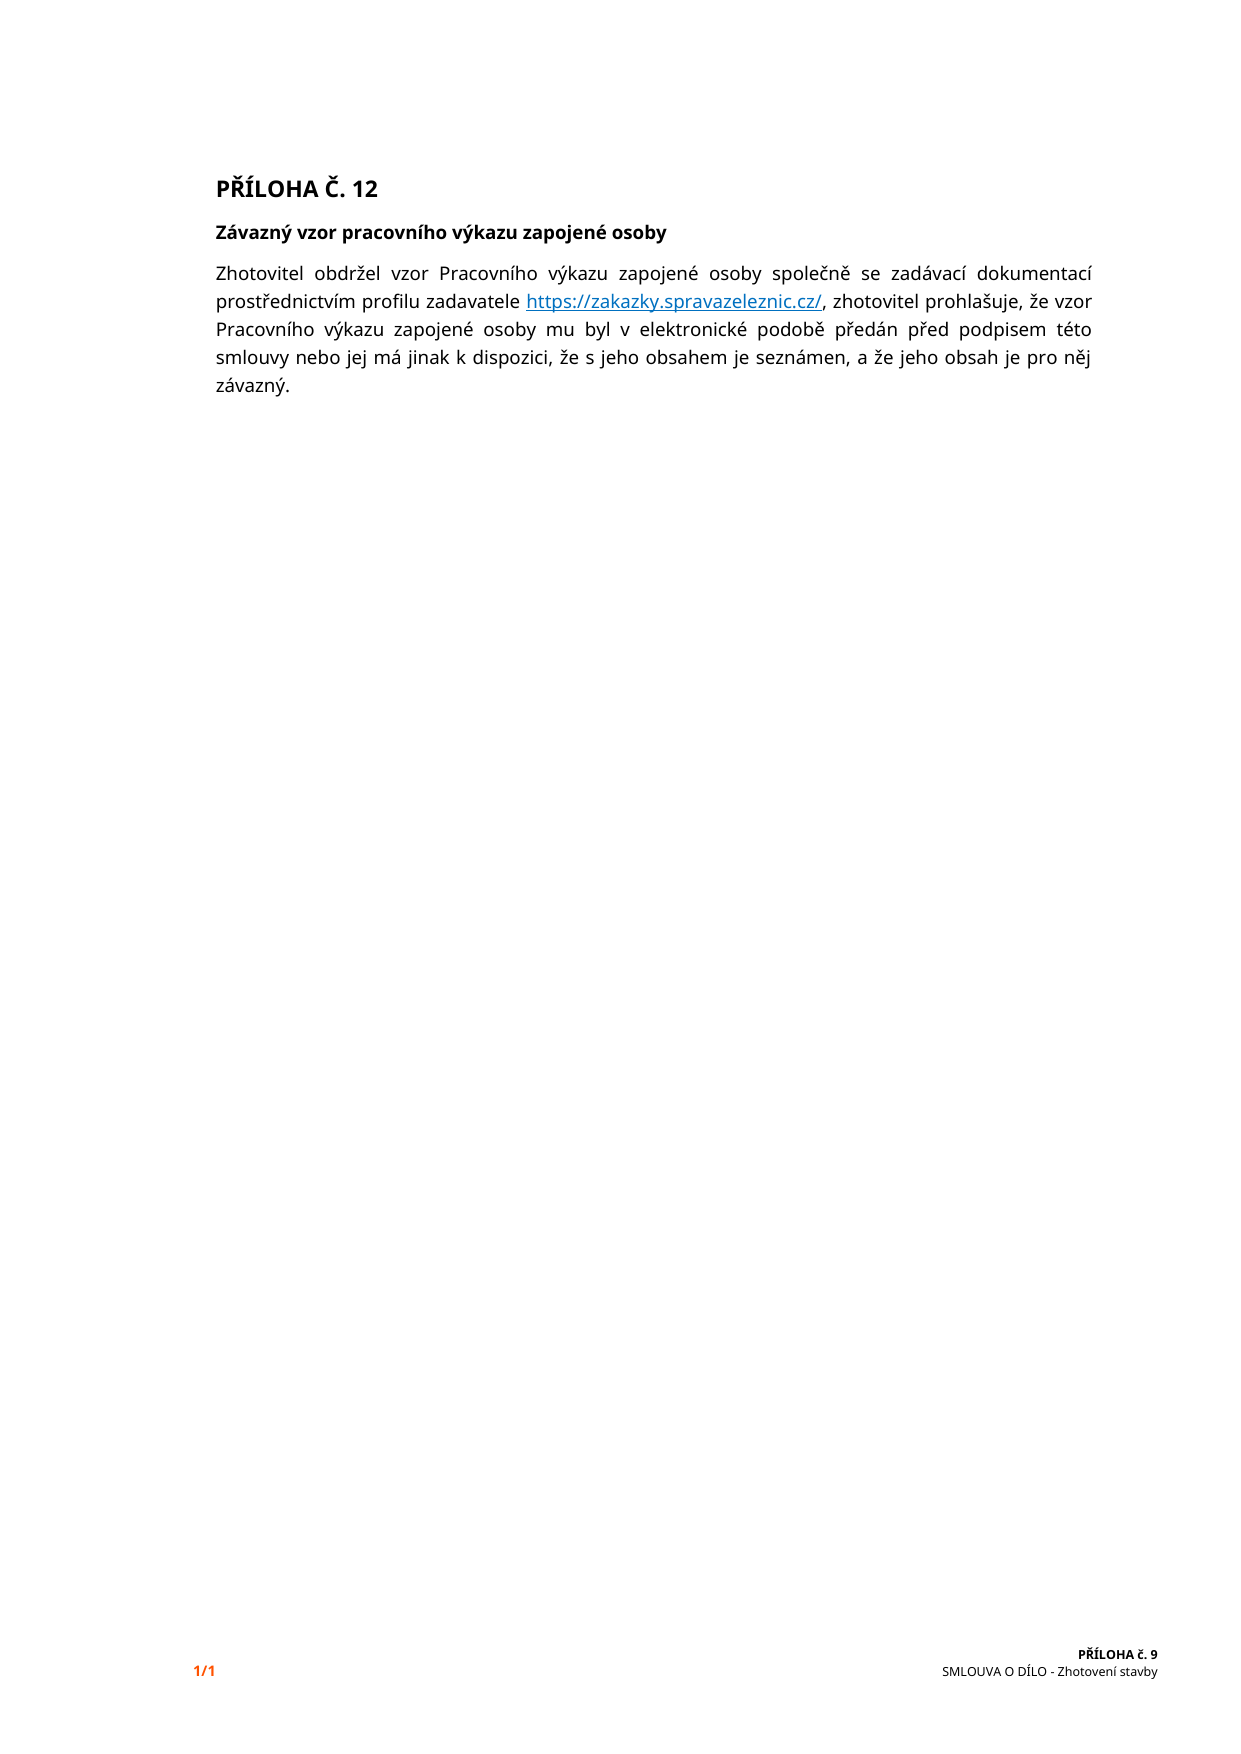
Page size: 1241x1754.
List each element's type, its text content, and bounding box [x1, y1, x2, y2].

text Závazný vzor pracovního výkazu zapojené osoby [216, 219, 1093, 245]
text Zhotovitel obdržel vzor Pracovního výkazu zapojené osoby společně se zadávací dokumentací prostřednictvím profilu zadavatele https://zakazky.spravazeleznic.cz/, zhotovitel prohlašuje, že vzor Pracovního výkazu zapojené osoby mu byl v elektronické podobě předán před podpisem této smlouvy nebo jej má jinak k dispozici, že s jeho obsahem je seznámen, a že jeho obsah je pro něj závazný. [216, 260, 1093, 397]
text Příloha č. 12 [216, 172, 1093, 204]
